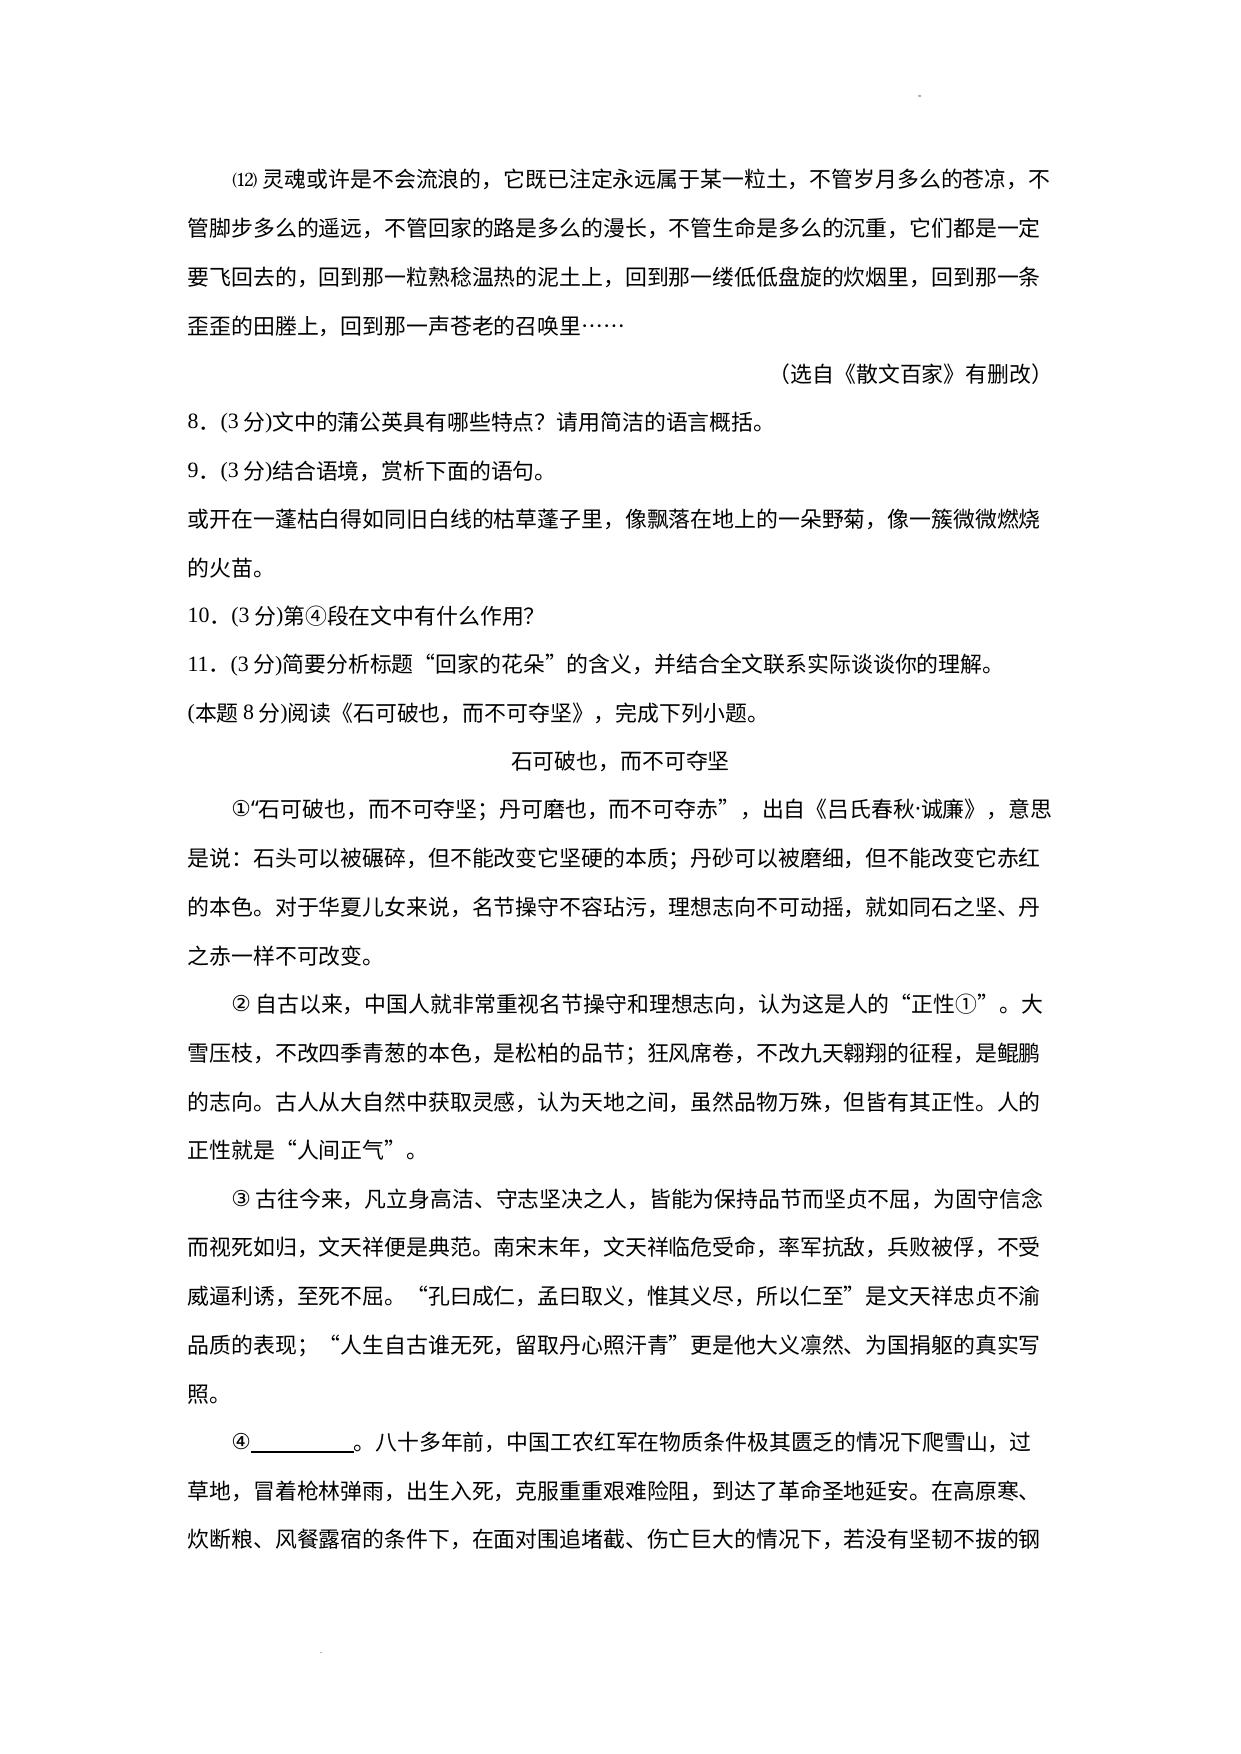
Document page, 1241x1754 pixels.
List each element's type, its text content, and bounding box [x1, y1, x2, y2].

text 或开在一蓬枯白得如同旧白线的枯草蓬子里，像飘落在地上的一朵野菊，像一簇微微燃烧的火苗。 [187, 502, 1053, 583]
text 10．(3分)第④段在文中有什么作用？ [187, 599, 1053, 631]
text (本题8分)阅读《石可破也，而不可夺坚》，完成下列小题。 [187, 695, 1053, 728]
text 9．(3分)结合语境，赏析下面的语句。 [187, 453, 1053, 486]
text 8．(3分)文中的蒲公英具有哪些特点？请用简洁的语言概括。 [187, 405, 1053, 437]
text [187, 1424, 1053, 1554]
text 11．(3分)简要分析标题“回家的花朵”的含义，并结合全文联系实际谈谈你的理解。 [187, 647, 1053, 679]
text ③古往今来，凡立身高洁、守志坚决之人，皆能为保持品节而坚贞不屈，为固守信念而视死如归，文天祥便是典范。南宋末年，文天祥临危受命，率军抗敌，兵败被俘，不受威逼利诱，至死不屈。“孔曰成仁，孟曰取义，惟其义尽，所以仁至”是文天祥忠贞不渝品质的表现；“人生自古谁无死，留取丹心照汗青”更是他大义凛然、为国捐躯的真实写照。 [187, 1181, 1053, 1409]
text ①“石可破也，而不可夺坚；丹可磨也，而不可夺赤”，出自《吕氏春秋·诚廉》，意思是说：石头可以被碾碎，但不能改变它坚硬的本质；丹砂可以被磨细，但不能改变它赤红的本色。对于华夏儿女来说，名节操守不容玷污，理想志向不可动摇，就如同石之坚、丹之赤一样不可改变。 [187, 792, 1053, 971]
text （选自《散文百家》有删改） [187, 357, 1053, 389]
text 石可破也，而不可夺坚 [187, 744, 1053, 776]
text ⑿灵魂或许是不会流浪的，它既已注定永远属于某一粒土，不管岁月多么的苍凉，不管脚步多么的遥远，不管回家的路是多么的漫长，不管生命是多么的沉重，它们都是一定要飞回去的，回到那一粒熟稔温热的泥土上，回到那一缕低低盘旋的炊烟里，回到那一条歪歪的田塍上，回到那一声苍老的召唤里…… [187, 162, 1053, 341]
text ②自古以来，中国人就非常重视名节操守和理想志向，认为这是人的“正性①”。大雪压枝，不改四季青葱的本色，是松柏的品节；狂风席卷，不改九天翱翔的征程，是鲲鹏的志向。古人从大自然中获取灵感，认为天地之间，虽然品物万殊，但皆有其正性。人的正性就是“人间正气”。 [187, 987, 1053, 1165]
